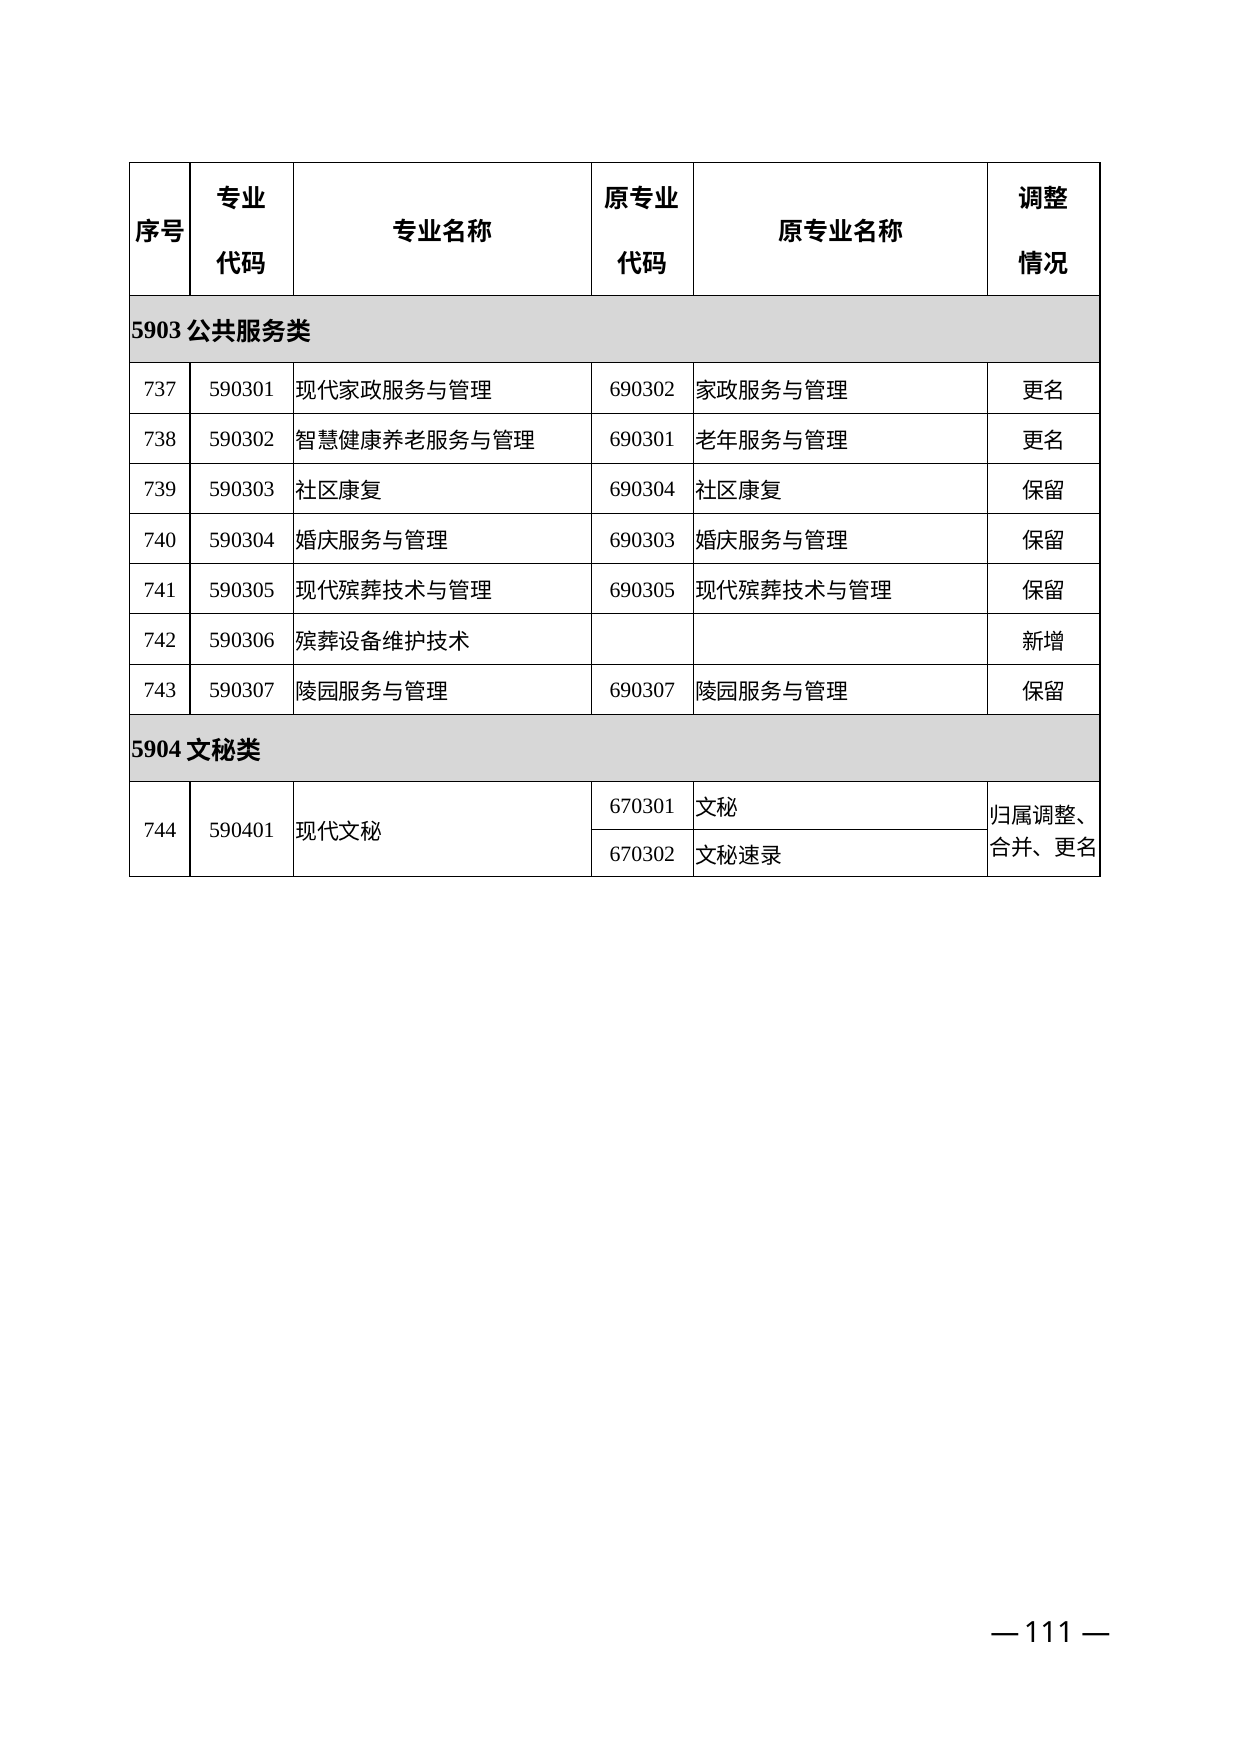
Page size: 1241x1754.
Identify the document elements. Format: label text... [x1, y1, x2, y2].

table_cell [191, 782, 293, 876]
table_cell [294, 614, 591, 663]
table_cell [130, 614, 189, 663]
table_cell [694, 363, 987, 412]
table_header 序号 [130, 163, 189, 294]
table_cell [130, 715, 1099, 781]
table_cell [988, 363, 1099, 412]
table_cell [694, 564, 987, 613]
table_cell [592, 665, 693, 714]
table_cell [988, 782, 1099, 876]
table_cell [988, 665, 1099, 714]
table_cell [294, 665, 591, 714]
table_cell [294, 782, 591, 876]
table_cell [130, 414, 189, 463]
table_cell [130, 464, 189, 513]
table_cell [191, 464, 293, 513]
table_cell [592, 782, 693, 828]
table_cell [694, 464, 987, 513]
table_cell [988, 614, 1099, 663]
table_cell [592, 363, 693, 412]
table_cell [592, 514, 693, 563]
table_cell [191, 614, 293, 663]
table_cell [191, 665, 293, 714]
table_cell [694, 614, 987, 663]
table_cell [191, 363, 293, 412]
table_header 调整 情况 [988, 163, 1099, 294]
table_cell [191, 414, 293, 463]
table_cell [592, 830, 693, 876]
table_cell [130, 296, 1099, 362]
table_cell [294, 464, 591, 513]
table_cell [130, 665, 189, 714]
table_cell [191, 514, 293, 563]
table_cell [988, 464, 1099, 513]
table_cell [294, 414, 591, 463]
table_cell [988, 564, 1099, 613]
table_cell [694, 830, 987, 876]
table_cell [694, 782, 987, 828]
table_header 专业 代码 [191, 163, 293, 294]
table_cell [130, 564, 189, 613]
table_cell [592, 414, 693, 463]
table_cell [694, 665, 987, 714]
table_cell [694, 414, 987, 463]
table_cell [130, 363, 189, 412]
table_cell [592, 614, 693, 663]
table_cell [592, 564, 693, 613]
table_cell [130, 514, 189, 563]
table_header 原专业 代码 [592, 163, 693, 294]
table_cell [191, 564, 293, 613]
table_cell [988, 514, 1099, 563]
table_header 原专业名称 [694, 163, 987, 294]
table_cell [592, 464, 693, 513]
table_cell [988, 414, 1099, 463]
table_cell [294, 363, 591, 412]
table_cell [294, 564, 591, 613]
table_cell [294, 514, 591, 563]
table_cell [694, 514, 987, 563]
table_header 专业名称 [294, 163, 591, 294]
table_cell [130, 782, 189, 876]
